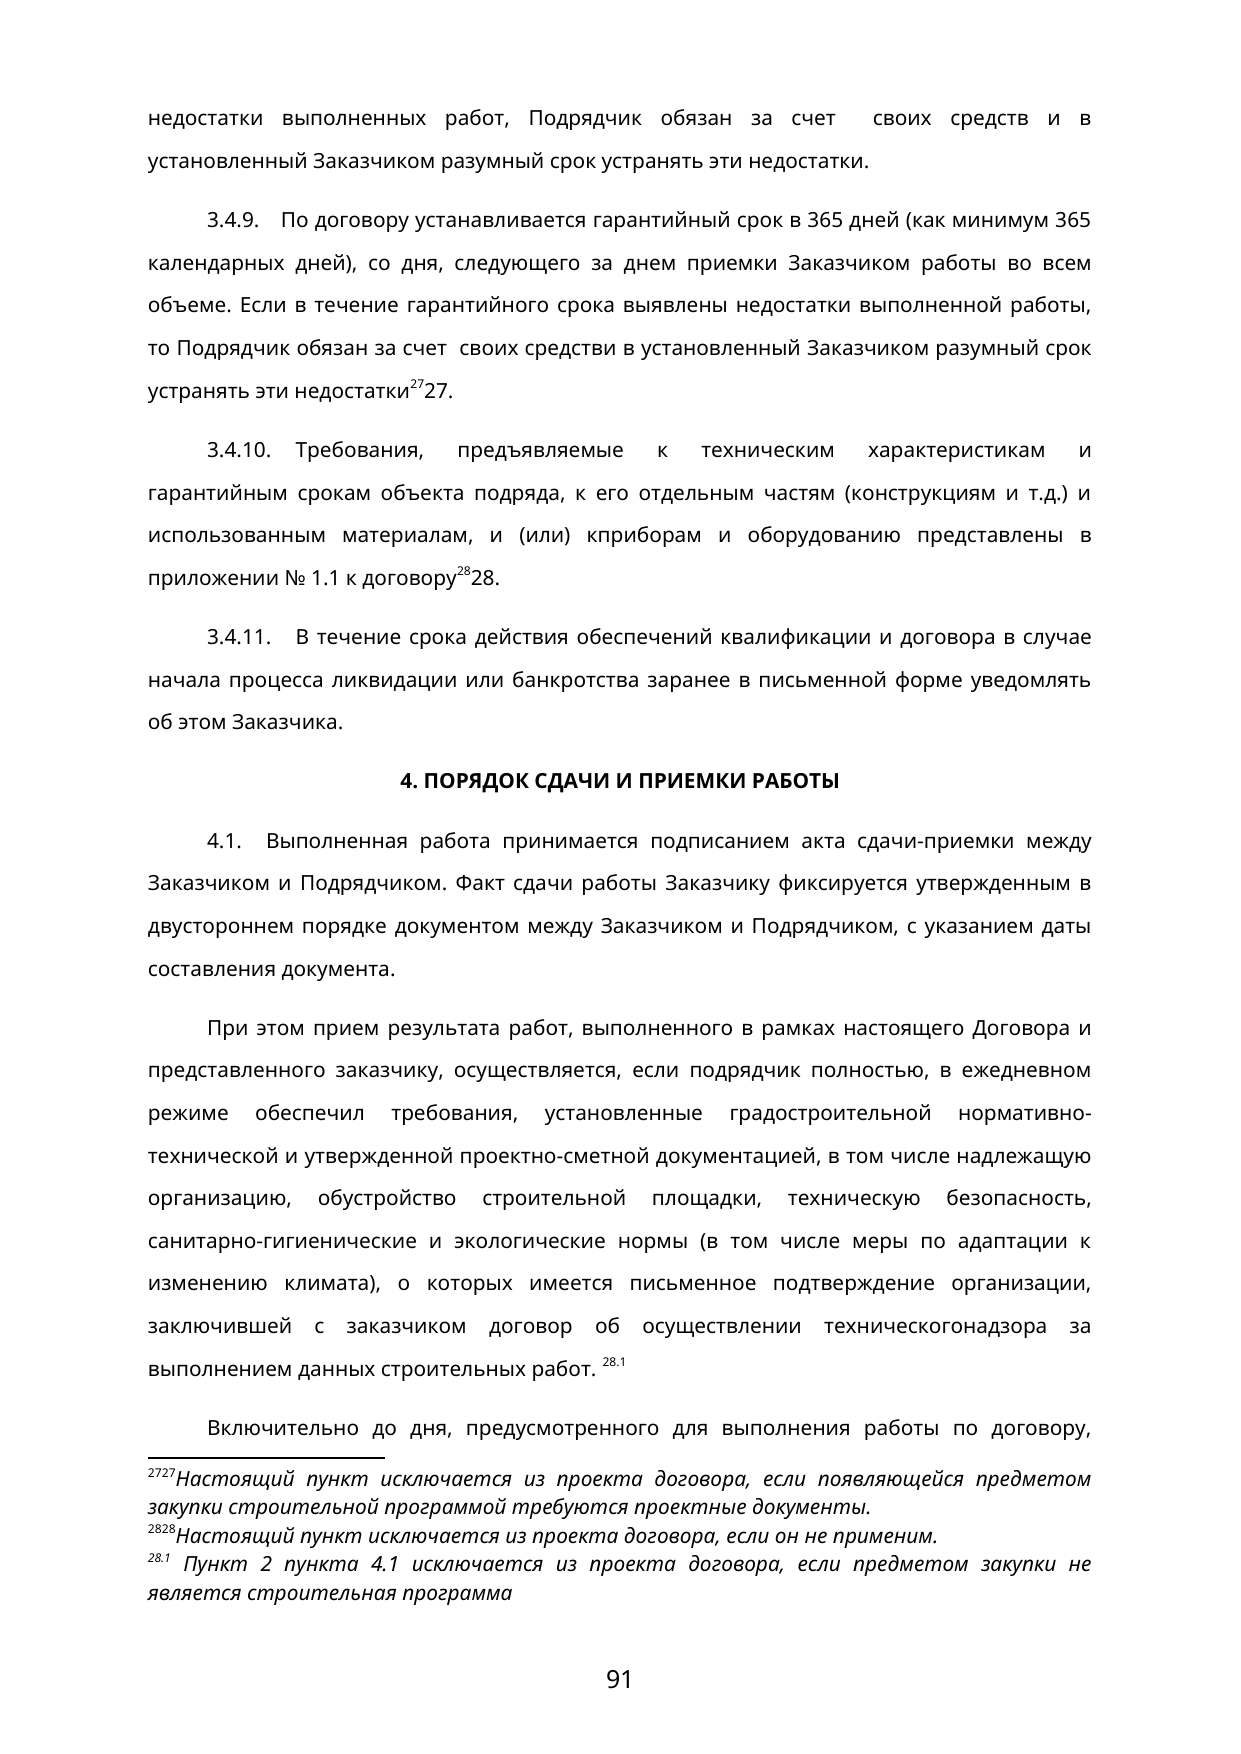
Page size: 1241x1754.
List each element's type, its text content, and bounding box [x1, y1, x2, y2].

text 4. ПОРЯДОК СДАЧИ И ПРИЕМКИ РАБОТЫ [148, 767, 1092, 795]
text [148, 103, 1092, 174]
text 3.4.9. По договору устанавливается гарантийный срок в 365 дней (как минимум 365 календарных дней), со дня, следующего за днем приемки Заказчиком работы во всем объеме. Если в течение гарантийного срока выявлены недостатки выполненной работы, то Подрядчик обязан за счет своих средстви в установленный Заказчиком разумный срок устранять эти недостатки27. [148, 205, 1092, 404]
text 3.4.10. Требования, предъявляемые к техническим характеристикам и гарантийным срокам объекта подряда, к его отдельным частям (конструкциям и т.д.) и использованным материалам, и (или) кприборам и оборудованию представлены в приложении № 1.1 к договору28. [148, 435, 1092, 591]
text При этом прием результата работ, выполненного в рамках настоящего Договора и представленного заказчику, осуществляется, если подрядчик полностью, в ежедневном режиме обеспечил требования, установленные градостроительной нормативно-технической и утвержденной проектно-сметной документацией, в том числе надлежащую организацию, обустройство строительной площадки, техническую безопасность, санитарно-гигиенические и экологические нормы (в том числе меры по адаптации к изменению климата), о которых имеется письменное подтверждение организации, заключившей с заказчиком договор об осуществлении техническогонадзора за выполнением данных строительных работ. 28.1 [148, 1013, 1092, 1382]
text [148, 1413, 1092, 1441]
text 4.1. Выполненная работа принимается подписанием акта сдачи-приемки между Заказчиком и Подрядчиком. Факт сдачи работы Заказчику фиксируется утвержденным в двустороннем порядке документом между Заказчиком и Подрядчиком, с указанием даты составления документа. [148, 826, 1092, 982]
text 3.4.11. В течение срока действия обеспечений квалификации и договора в случае начала процесса ликвидации или банкротства заранее в письменной форме уведомлять об этом Заказчика. [148, 622, 1092, 736]
